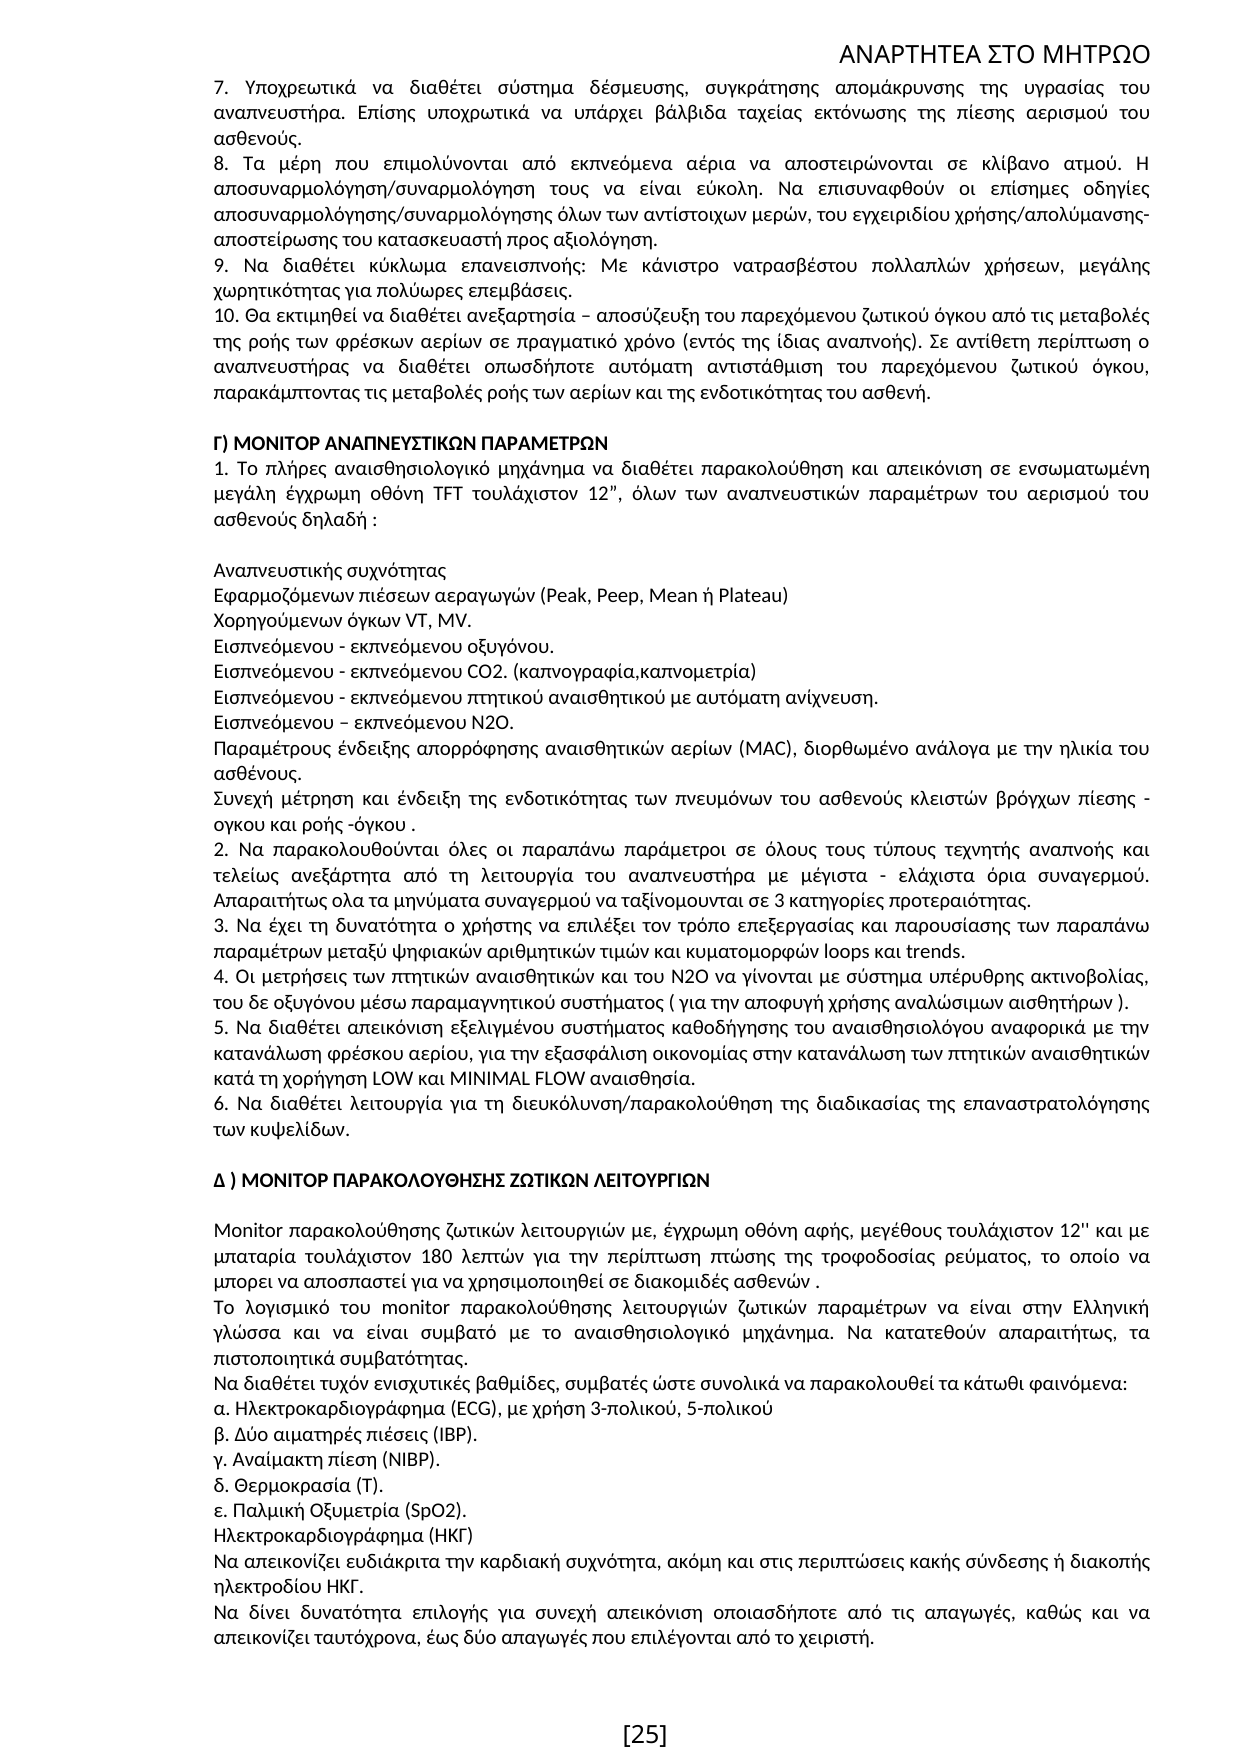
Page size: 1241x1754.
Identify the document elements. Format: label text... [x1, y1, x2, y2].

text 4. Οι μετρήσεις των πτητικών αναισθητικών και του Ν2Ο να γίνονται με σύστημα υπέρυθρης ακτινοβολίας, του δε οξυγόνου μέσω παραμαγνητικού συστήματος ( για την αποφυγή χρήσης αναλώσιμων αισθητήρων ). [213, 963, 1151, 1014]
text Ηλεκτροκαρδιογράφημα (ΗΚΓ) [213, 1523, 1151, 1548]
text Αναπνευστικής συχνότητας [213, 557, 1151, 582]
text Το λογισμικό του monitor παρακολούθησης λειτουργιών ζωτικών παραμέτρων να είναι στην Ελληνική γλώσσα και να είναι συμβατό με το αναισθησιολογικό μηχάνημα. Να κατατεθούν απαραιτήτως, τα πιστοποιητικά συμβατότητας. [213, 1294, 1151, 1370]
text Να απεικονίζει ευδιάκριτα την καρδιακή συχνότητα, ακόμη και στις περιπτώσεις κακής σύνδεσης ή διακοπής ηλεκτροδίου ΗΚΓ. [213, 1548, 1151, 1599]
text 6. Να διαθέτει λειτουργία για τη διευκόλυνση/παρακολούθηση της διαδικασίας της επαναστρατολόγησης των κυψελίδων. [213, 1091, 1151, 1141]
text 10. Θα εκτιμηθεί να διαθέτει ανεξαρτησία – αποσύζευξη του παρεχόμενου ζωτικού όγκου από τις μεταβολές της ροής των φρέσκων αερίων σε πραγματικό χρόνο (εντός της ίδιας αναπνοής). Σε αντίθετη περίπτωση ο αναπνευστήρας να διαθέτει οπωσδήποτε αυτόματη αντιστάθμιση του παρεχόμενου ζωτικού όγκου, παρακάμπτοντας τις μεταβολές ροής των αερίων και της ενδοτικότητας του ασθενή. [213, 303, 1151, 404]
text Γ) ΜΟΝΙΤΟΡ ΑΝΑΠΝΕΥΣΤΙΚΩΝ ΠΑΡΑΜΕΤΡΩΝ [213, 430, 1151, 455]
text Να δίνει δυνατότητα επιλογής για συνεχή απεικόνιση οποιασδήποτε από τις απαγωγές, καθώς και να απεικονίζει ταυτόχρονα, έως δύο απαγωγές που επιλέγονται από το χειριστή. [213, 1599, 1151, 1650]
text Εισπνεόμενου - εκπνεόμενου πτητικού αναισθητικού με αυτόματη ανίχνευση. [213, 684, 1151, 709]
text β. Δύο αιματηρές πιέσεις (IBP). [213, 1421, 1151, 1446]
text Χορηγούμενων όγκων VT, ΜV. [213, 608, 1151, 633]
text Εφαρμοζόμενων πιέσεων αεραγωγών (Peak, Peep, Mean ή Plateau) [213, 582, 1151, 608]
text Συνεχή μέτρηση και ένδειξη της ενδοτικότητας των πνευμόνων του ασθενούς κλειστών βρόγχων πίεσης -ογκου και ροής -όγκου . [213, 786, 1151, 836]
text Δ ) ΜΟΝΙΤΟΡ ΠΑΡΑΚΟΛΟΥΘΗΣΗΣ ΖΩΤΙΚΩΝ ΛΕΙΤΟΥΡΓΙΩΝ [213, 1167, 1151, 1192]
text α. Ηλεκτροκαρδιογράφημα (ECG), με χρήση 3-πολικού, 5-πολικού [213, 1396, 1151, 1421]
text 3. Να έχει τη δυνατότητα ο χρήστης να επιλέξει τον τρόπο επεξεργασίας και παρουσίασης των παραπάνω παραμέτρων μεταξύ ψηφιακών αριθμητικών τιμών και κυματομορφών loops και trends. [213, 913, 1151, 963]
text 5. Να διαθέτει απεικόνιση εξελιγμένου συστήματος καθοδήγησης του αναισθησιολόγου αναφορικά με την κατανάλωση φρέσκου αερίου, για την εξασφάλιση οικονομίας στην κατανάλωση των πτητικών αναισθητικών κατά τη χορήγηση LOW και MINIMAL FLOW αναισθησία. [213, 1014, 1151, 1091]
text Να διαθέτει τυχόν ενισχυτικές βαθμίδες, συμβατές ώστε συνολικά να παρακολουθεί τα κάτωθι φαινόμενα: [213, 1370, 1151, 1396]
text Εισπνεόμενου – εκπνεόμενου Ν2Ο. [213, 709, 1151, 735]
text γ. Αναίμακτη πίεση (NIBP). [213, 1446, 1151, 1472]
text ε. Παλμική Οξυμετρία (SpO2). [213, 1497, 1151, 1523]
text δ. Θερμοκρασία (Τ). [213, 1472, 1151, 1497]
text Εισπνεόμενου - εκπνεόμενου CO2. (καπνογραφία,καπνομετρία) [213, 658, 1151, 684]
text Εισπνεόμενου - εκπνεόμενου οξυγόνου. [213, 633, 1151, 658]
text 1. Το πλήρες αναισθησιολογικό μηχάνημα να διαθέτει παρακολούθηση και απεικόνιση σε ενσωματωμένη μεγάλη έγχρωμη οθόνη TFT τουλάχιστον , όλων των αναπνευστικών παραμέτρων του αερισμού του ασθενούς δηλαδή : [213, 455, 1151, 531]
text 9. Να διαθέτει κύκλωμα επανεισπνοής: Με κάνιστρο νατρασβέστου πολλαπλών χρήσεων, μεγάλης χωρητικότητας για πολύωρες επεμβάσεις. [213, 252, 1151, 303]
text Monitor παρακολούθησης ζωτικών λειτουργιών με, έγχρωμη οθόνη αφής, μεγέθους τουλάχιστον 12'' και με μπαταρία τουλάχιστον 180 λεπτών για την περίπτωση πτώσης της τροφοδοσίας ρεύματος, το οποίο να μπορει να αποσπαστεί για να χρησιμοποιηθεί σε διακομιδές ασθενών . [213, 1218, 1151, 1294]
text Παραμέτρους ένδειξης απορρόφησης αναισθητικών αερίων (MAC), διορθωμένο ανάλογα με την ηλικία του ασθένους. [213, 735, 1151, 786]
text 8. Τα μέρη που επιμολύνονται από εκπνεόμενα αέρια να αποστειρώνονται σε κλίβανο ατμού. Η αποσυναρμολόγηση/συναρμολόγηση τους να είναι εύκολη. Να επισυναφθούν οι επίσημες οδηγίες αποσυναρμολόγησης/συναρμολόγησης όλων των αντίστοιχων μερών, του εγχειριδίου χρήσης/απολύμανσης-αποστείρωσης του κατασκευαστή προς αξιολόγηση. [213, 150, 1151, 252]
text 7. Υποχρεωτικά να διαθέτει σύστημα δέσμευσης, συγκράτησης απομάκρυνσης της υγρασίας του αναπνευστήρα. Επίσης υποχρωτικά να υπάρχει βάλβιδα ταχείας εκτόνωσης της πίεσης αερισμού του ασθενούς. [213, 74, 1151, 150]
text 2. Να παρακολουθούνται όλες οι παραπάνω παράμετροι σε όλους τους τύπους τεχνητής αναπνοής και τελείως ανεξάρτητα από τη λειτουργία του αναπνευστήρα με μέγιστα - ελάχιστα όρια συναγερμού. Απαραιτήτως ολα τα μηνύματα συναγερμού να ταξίνομουνται σε 3 κατηγορίες προτεραιότητας. [213, 836, 1151, 913]
